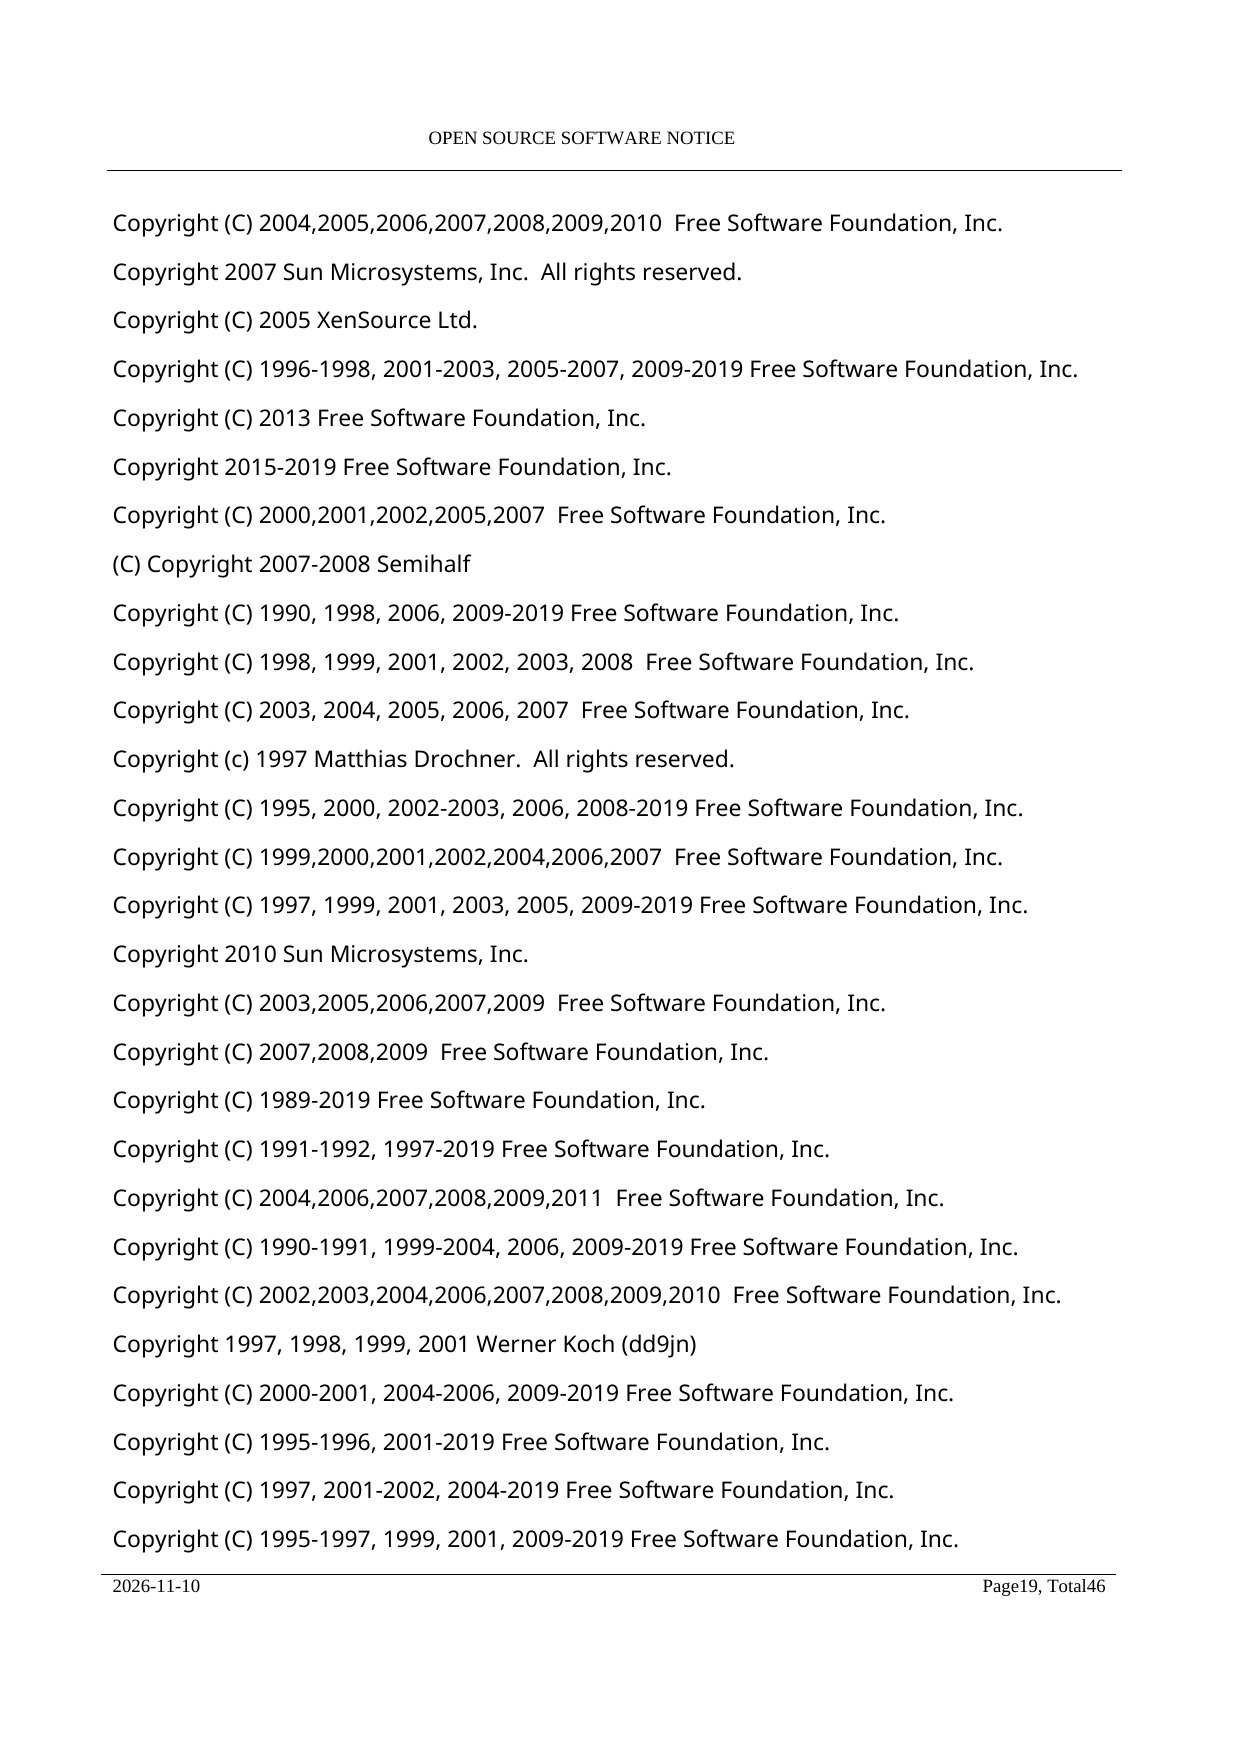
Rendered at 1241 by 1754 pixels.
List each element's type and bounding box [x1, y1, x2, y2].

text [112, 206, 1128, 1555]
